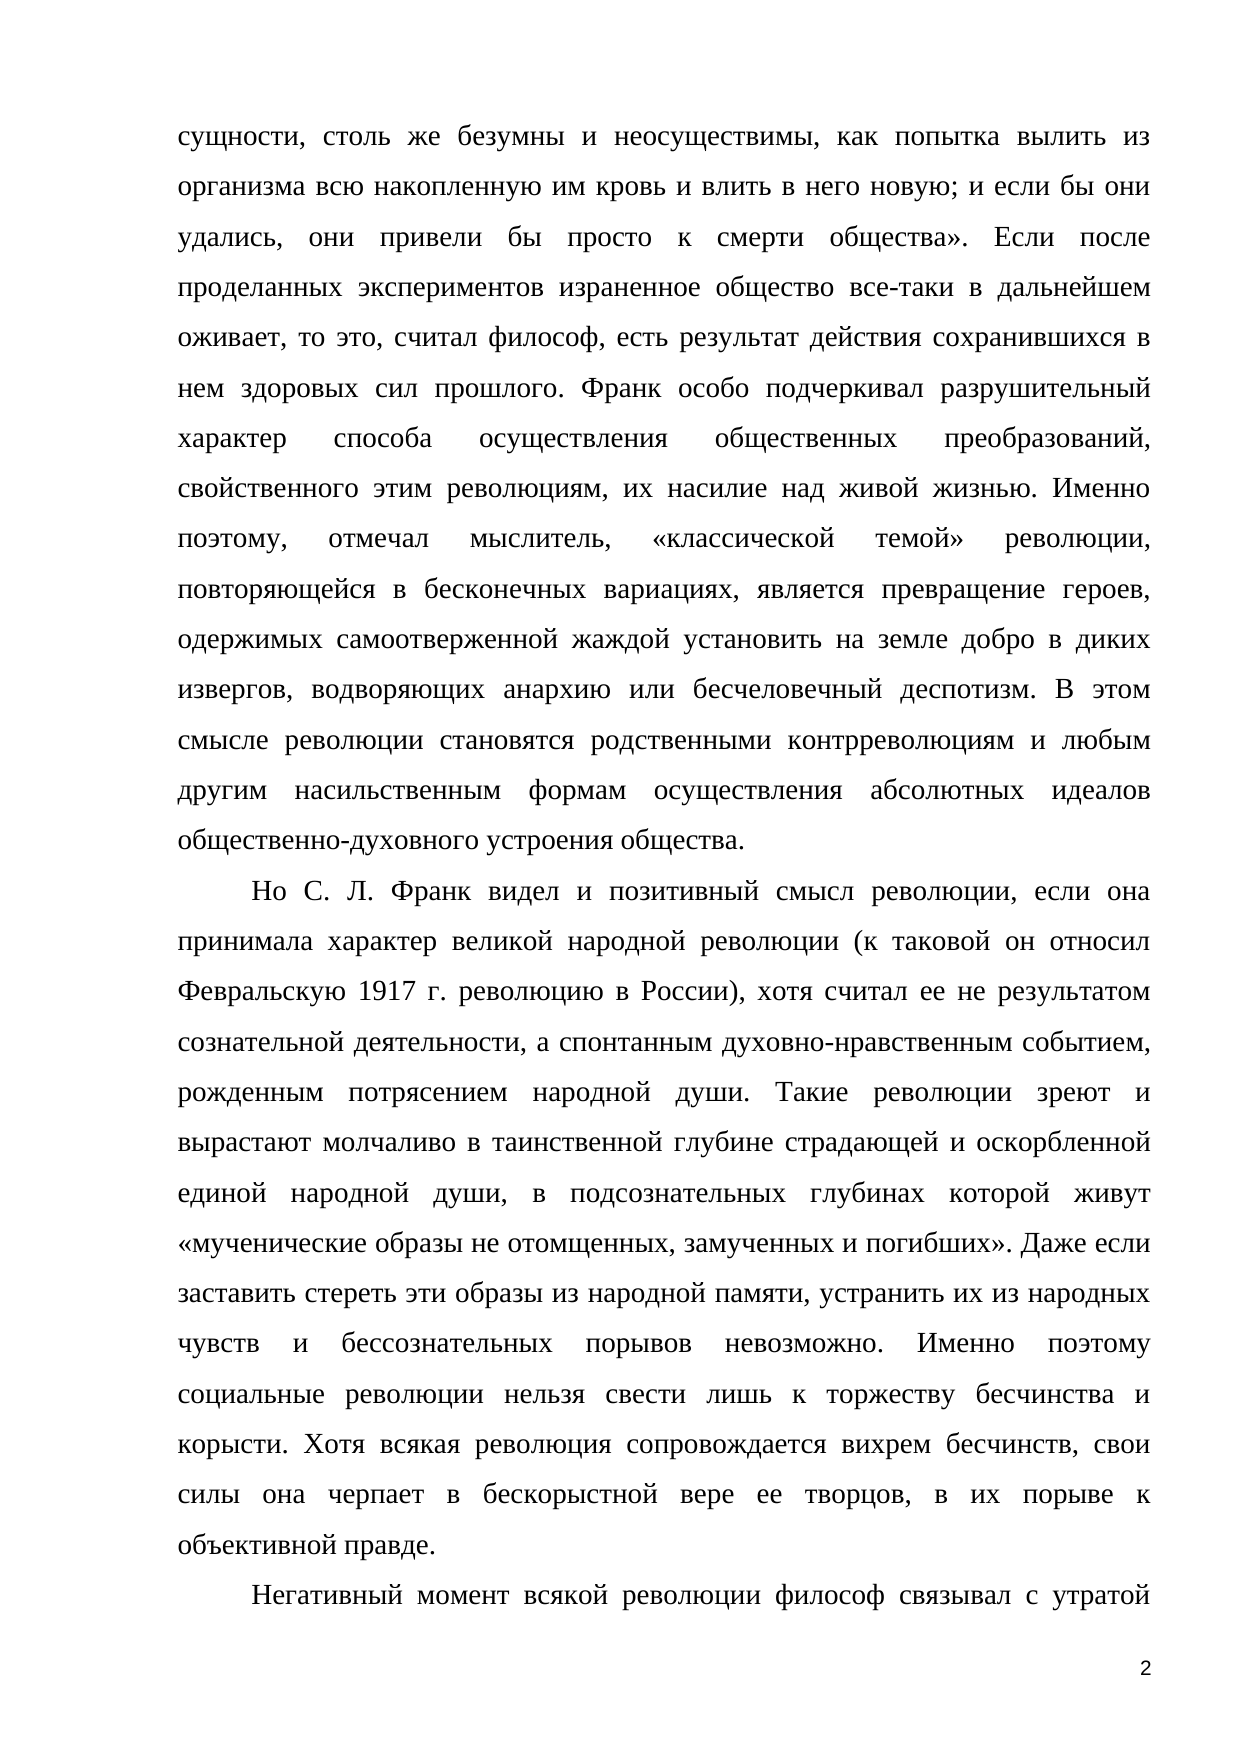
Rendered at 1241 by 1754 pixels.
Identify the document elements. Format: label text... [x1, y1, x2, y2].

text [177, 1577, 1152, 1611]
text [177, 118, 1152, 856]
text Но С. Л. Франк видел и позитивный смысл революции, если она принимала характер великой народной революции (к таковой он относил Февральскую 1917 г. революцию в России), хотя считал ее не результатом сознательной деятельности, а спонтанным духовно-нравственным событием, рожденным потрясением народной души. Такие революции зреют и вырастают молчаливо в таинственной глубине страдающей и оскорбленной единой народной души, в подсознательных глубинах которой живут «мученические образы не отомщенных, замученных и погибших». Даже если заставить стереть эти образы из народной памяти, устранить их из народных чувств и бессознательных порывов невозможно. Именно поэтому социальные революции нельзя свести лишь к торжеству бесчинства и корысти. Хотя всякая революция сопровождается вихрем бесчинств, свои силы она черпает в бескорыстной вере ее творцов, в их порыве к объективной правде. [177, 873, 1152, 1560]
